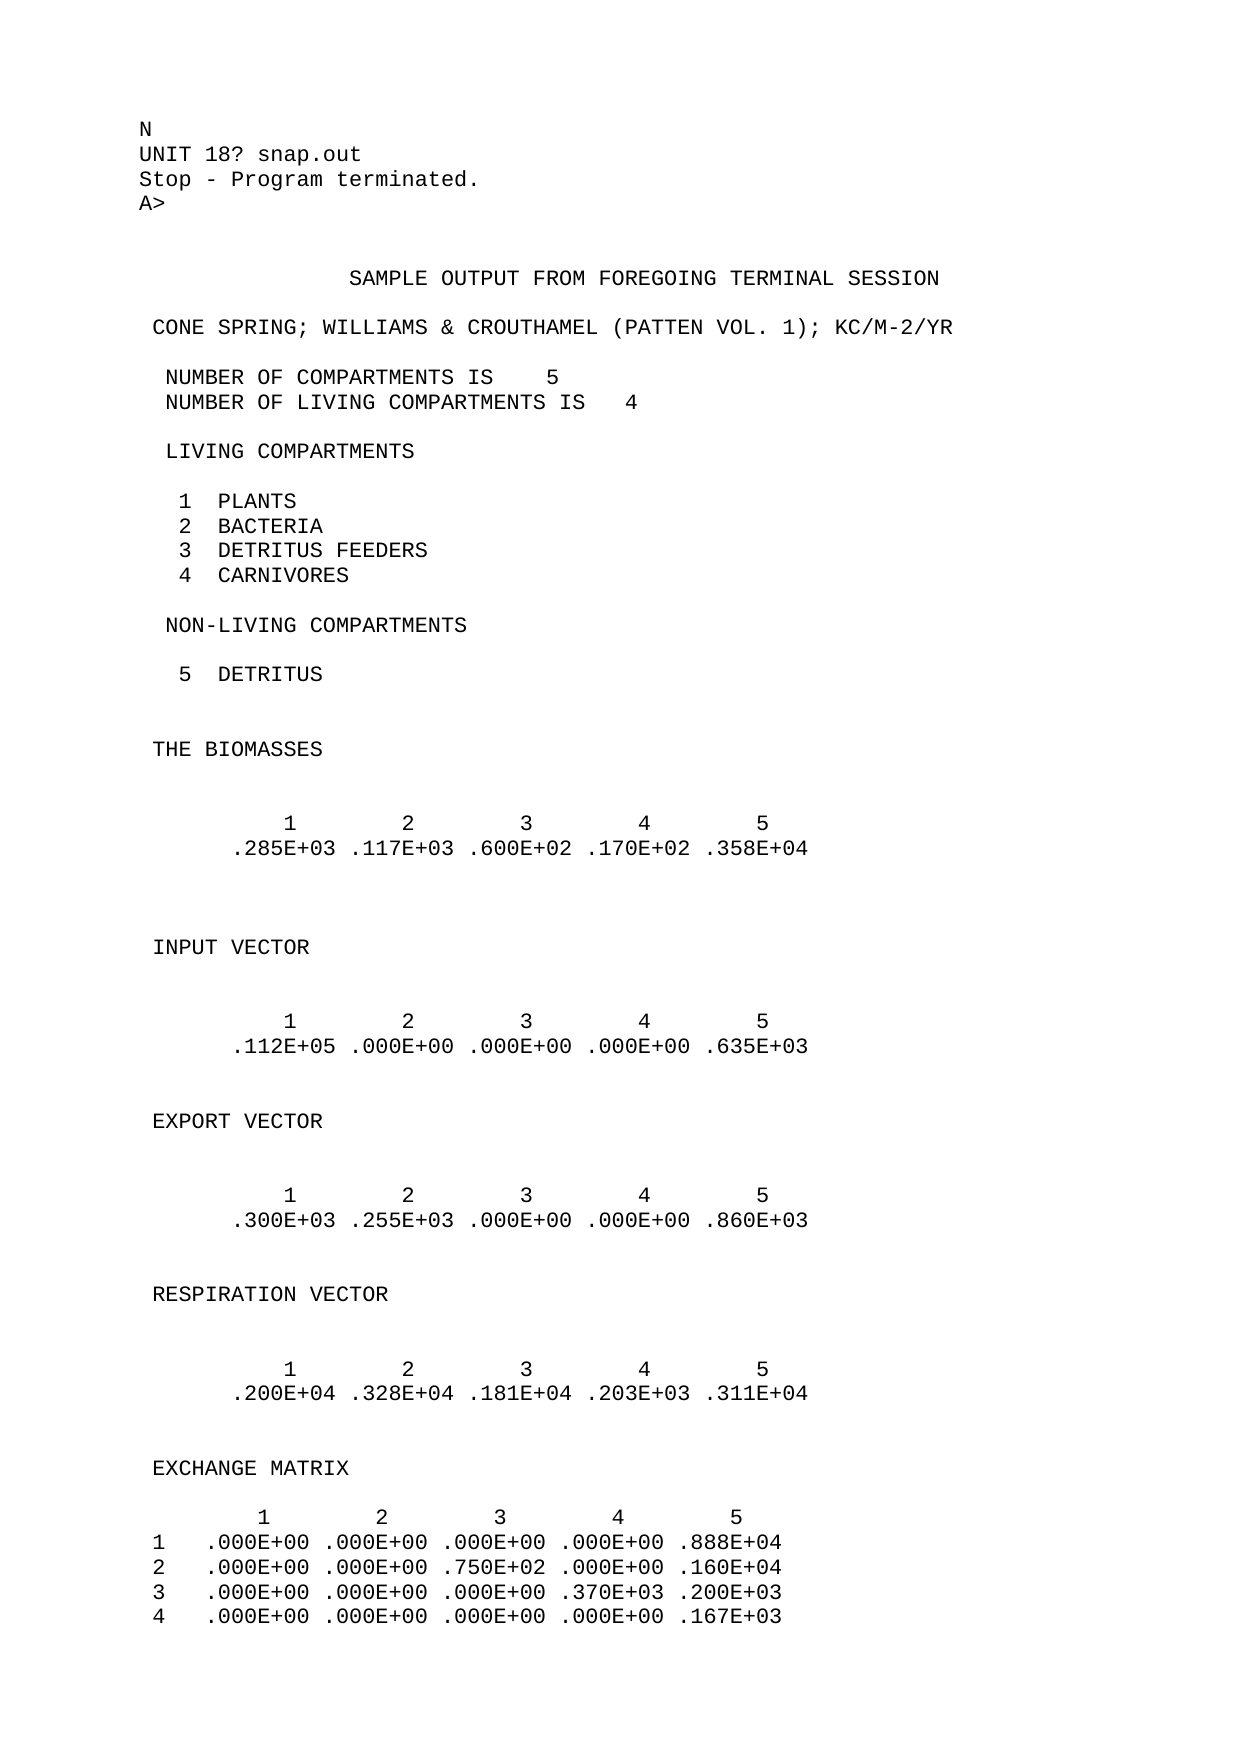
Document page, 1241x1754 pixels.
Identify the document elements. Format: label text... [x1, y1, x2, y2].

text 1 2 3 4 5 [139, 1011, 1101, 1035]
text LIVING COMPARTMENTS [139, 440, 1101, 465]
text .300E+03 .255E+03 .000E+00 .000E+00 .860E+03 [139, 1209, 1101, 1234]
text 1 .000E+00 .000E+00 .000E+00 .000E+00 .888E+04 [139, 1531, 1101, 1556]
text 3 .000E+00 .000E+00 .000E+00 .370E+03 .200E+03 [139, 1581, 1101, 1606]
text 1 2 3 4 5 [139, 1358, 1101, 1382]
text NON-LIVING COMPARTMENTS [139, 614, 1101, 639]
text A> [139, 192, 1101, 217]
text 4 .000E+00 .000E+00 .000E+00 .000E+00 .167E+03 [139, 1606, 1101, 1630]
text 2 .000E+00 .000E+00 .750E+02 .000E+00 .160E+04 [139, 1556, 1101, 1581]
text .112E+05 .000E+00 .000E+00 .000E+00 .635E+03 [139, 1035, 1101, 1060]
text INPUT VECTOR [139, 936, 1101, 961]
text Stop - Program terminated. [139, 168, 1101, 192]
text .200E+04 .328E+04 .181E+04 .203E+03 .311E+04 [139, 1382, 1101, 1407]
text CONE SPRING; WILLIAMS & CROUTHAMEL (PATTEN VOL. 1); KC/M-2/YR [139, 316, 1101, 341]
text 1 PLANTS [139, 490, 1101, 515]
text 3 DETRITUS FEEDERS [139, 539, 1101, 564]
text 1 2 3 4 5 [139, 1184, 1101, 1209]
text 1 2 3 4 5 [139, 812, 1101, 837]
text .285E+03 .117E+03 .600E+02 .170E+02 .358E+04 [139, 837, 1101, 862]
text SAMPLE OUTPUT FROM FOREGOING TERMINAL SESSION [139, 267, 1101, 292]
text 1 2 3 4 5 [139, 1506, 1101, 1531]
text N [139, 118, 1101, 143]
text EXPORT VECTOR [139, 1110, 1101, 1134]
text NUMBER OF COMPARTMENTS IS 5 [139, 366, 1101, 391]
text 2 BACTERIA [139, 515, 1101, 539]
text NUMBER OF LIVING COMPARTMENTS IS 4 [139, 391, 1101, 416]
text UNIT 18? snap.out [139, 143, 1101, 168]
text 4 CARNIVORES [139, 564, 1101, 589]
text EXCHANGE MATRIX [139, 1457, 1101, 1482]
text THE BIOMASSES [139, 738, 1101, 763]
text 5 DETRITUS [139, 663, 1101, 688]
text RESPIRATION VECTOR [139, 1283, 1101, 1308]
